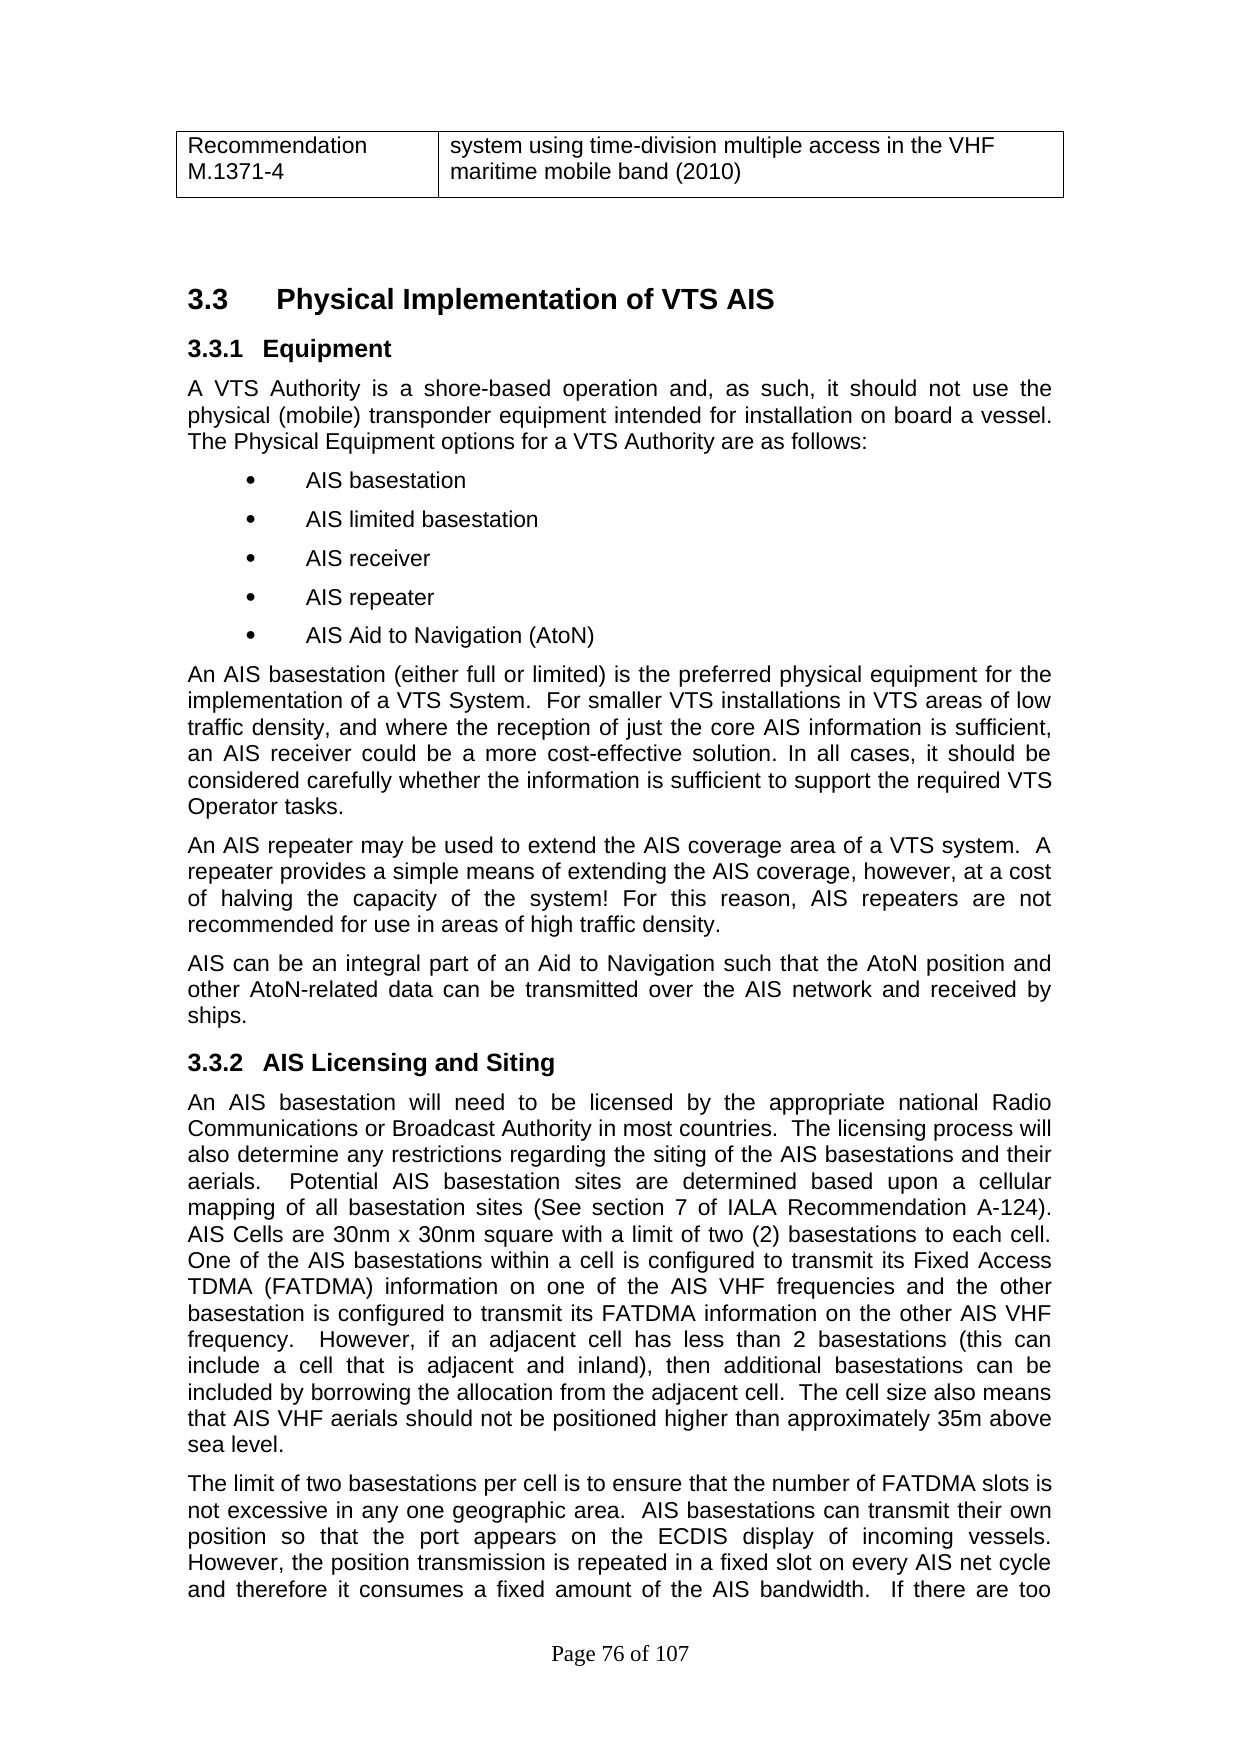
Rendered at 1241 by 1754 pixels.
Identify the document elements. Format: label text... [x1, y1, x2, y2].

text AIS can be an integral part of an Aid to Navigation such that the AtoN position and other AtoN-related data can be transmitted over the AIS network and received by ships. [187, 950, 1053, 1029]
subtitle AIS Licensing and Siting [187, 1047, 1053, 1076]
list AIS limited basestation [247, 506, 1053, 532]
text An AIS basestation (either full or limited) is the preferred physical equipment for the implementation of a VTS System. For smaller VTS installations in VTS areas of low traffic density, and where the reception of just the core AIS information is sufficient, an AIS receiver could be a more cost-effective solution. In all cases, it should be considered carefully whether the information is sufficient to support the required VTS Operator tasks. [187, 661, 1053, 819]
subtitle Physical Implementation of VTS AIS [187, 282, 1053, 315]
text An AIS repeater may be used to extend the AIS coverage area of a VTS system. A repeater provides a simple means of extending the AIS coverage, however, at a cost of halving the capacity of the system! For this reason, AIS repeaters are not recommended for use in areas of high traffic density. [187, 832, 1053, 937]
list AIS basestation [247, 467, 1053, 493]
list AIS repeater [247, 583, 1053, 610]
text An AIS basestation will need to be licensed by the appropriate national Radio Communications or Broadcast Authority in most countries. The licensing process will also determine any restrictions regarding the siting of the AIS basestations and their aerials. Potential AIS basestation sites are determined based upon a cellular mapping of all basestation sites (See section 7 of IALA Recommendation A-124). AIS Cells are 30nm x 30nm square with a limit of two (2) basestations to each cell. One of the AIS basestations within a cell is configured to transmit its Fixed Access TDMA (FATDMA) information on one of the AIS VHF frequencies and the other basestation is configured to transmit its FATDMA information on the other AIS VHF frequency. However, if an adjacent cell has less than 2 basestations (this can include a cell that is adjacent and inland), then additional basestations can be included by borrowing the allocation from the adjacent cell. The cell size also means that AIS VHF aerials should not be positioned higher than approximately 35m above sea level. [187, 1089, 1053, 1458]
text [187, 1470, 1053, 1602]
list AIS receiver [247, 544, 1053, 571]
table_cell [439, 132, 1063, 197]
subtitle Equipment [187, 334, 1053, 363]
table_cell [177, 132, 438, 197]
list AIS Aid to Navigation (AtoN) [247, 622, 1053, 649]
text A VTS Authority is a shore-based operation and, as such, it should not use the physical (mobile) transponder equipment intended for installation on board a vessel. The Physical Equipment options for a VTS Authority are as follows: [187, 375, 1053, 454]
